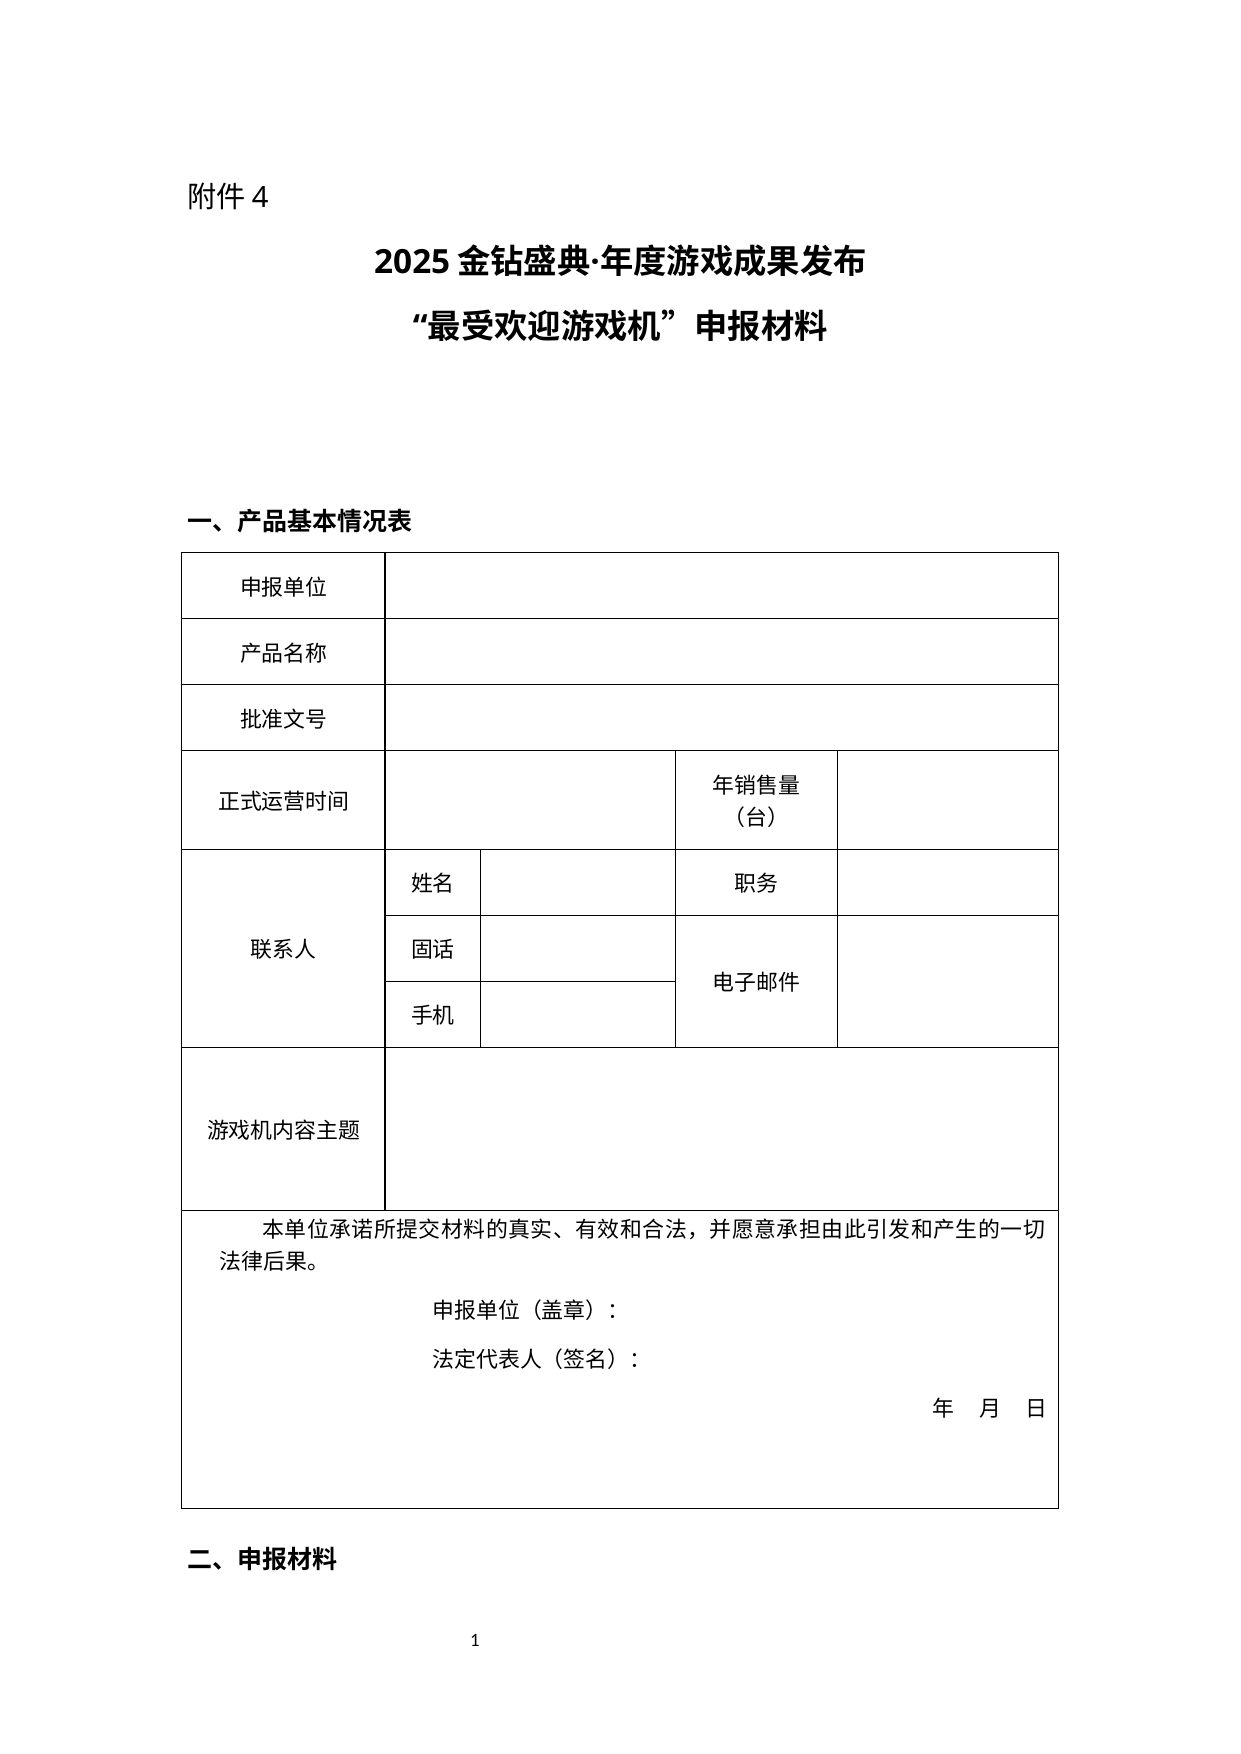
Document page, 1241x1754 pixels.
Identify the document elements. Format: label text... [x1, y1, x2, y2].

table_cell 联系人 [182, 850, 384, 1047]
text 二、申报材料 [187, 1525, 1053, 1590]
table_cell 产品名称 [182, 619, 384, 684]
table_cell 电子邮件 [676, 916, 837, 1047]
text “最受欢迎游戏机”申报材料 [187, 292, 1053, 357]
table_cell [386, 751, 675, 849]
table_cell [386, 1048, 1058, 1210]
text 附件4 [187, 162, 1053, 227]
text 2025金钻盛典·年度游戏成果发布 [187, 227, 1053, 292]
table_cell 职务 [676, 850, 837, 915]
table_cell [838, 751, 1058, 849]
table_cell [481, 982, 675, 1047]
table_cell 年销售量（台） [676, 751, 837, 849]
table_header 申报单位 [182, 553, 384, 618]
table_cell [838, 850, 1058, 915]
table_cell 本单位承诺所提交材料的真实、有效和合法，并愿意承担由此引发和产生的一切法律后果。 申报单位（盖章）： 法定代表人（签名）： 年 月 日 [182, 1211, 1058, 1507]
table_cell 批准文号 [182, 685, 384, 750]
table_cell [481, 916, 675, 981]
table_header [386, 553, 1058, 618]
table_cell [386, 619, 1058, 684]
table_cell 游戏机内容主题 [182, 1048, 384, 1210]
table_cell 固话 [386, 916, 480, 981]
table_cell [838, 916, 1058, 1047]
table_cell 手机 [386, 982, 480, 1047]
table_cell [386, 685, 1058, 750]
list 一、产品基本情况表 [187, 487, 1053, 552]
table_cell 姓名 [386, 850, 480, 915]
table_cell [481, 850, 675, 915]
table_cell 正式运营时间 [182, 751, 384, 849]
